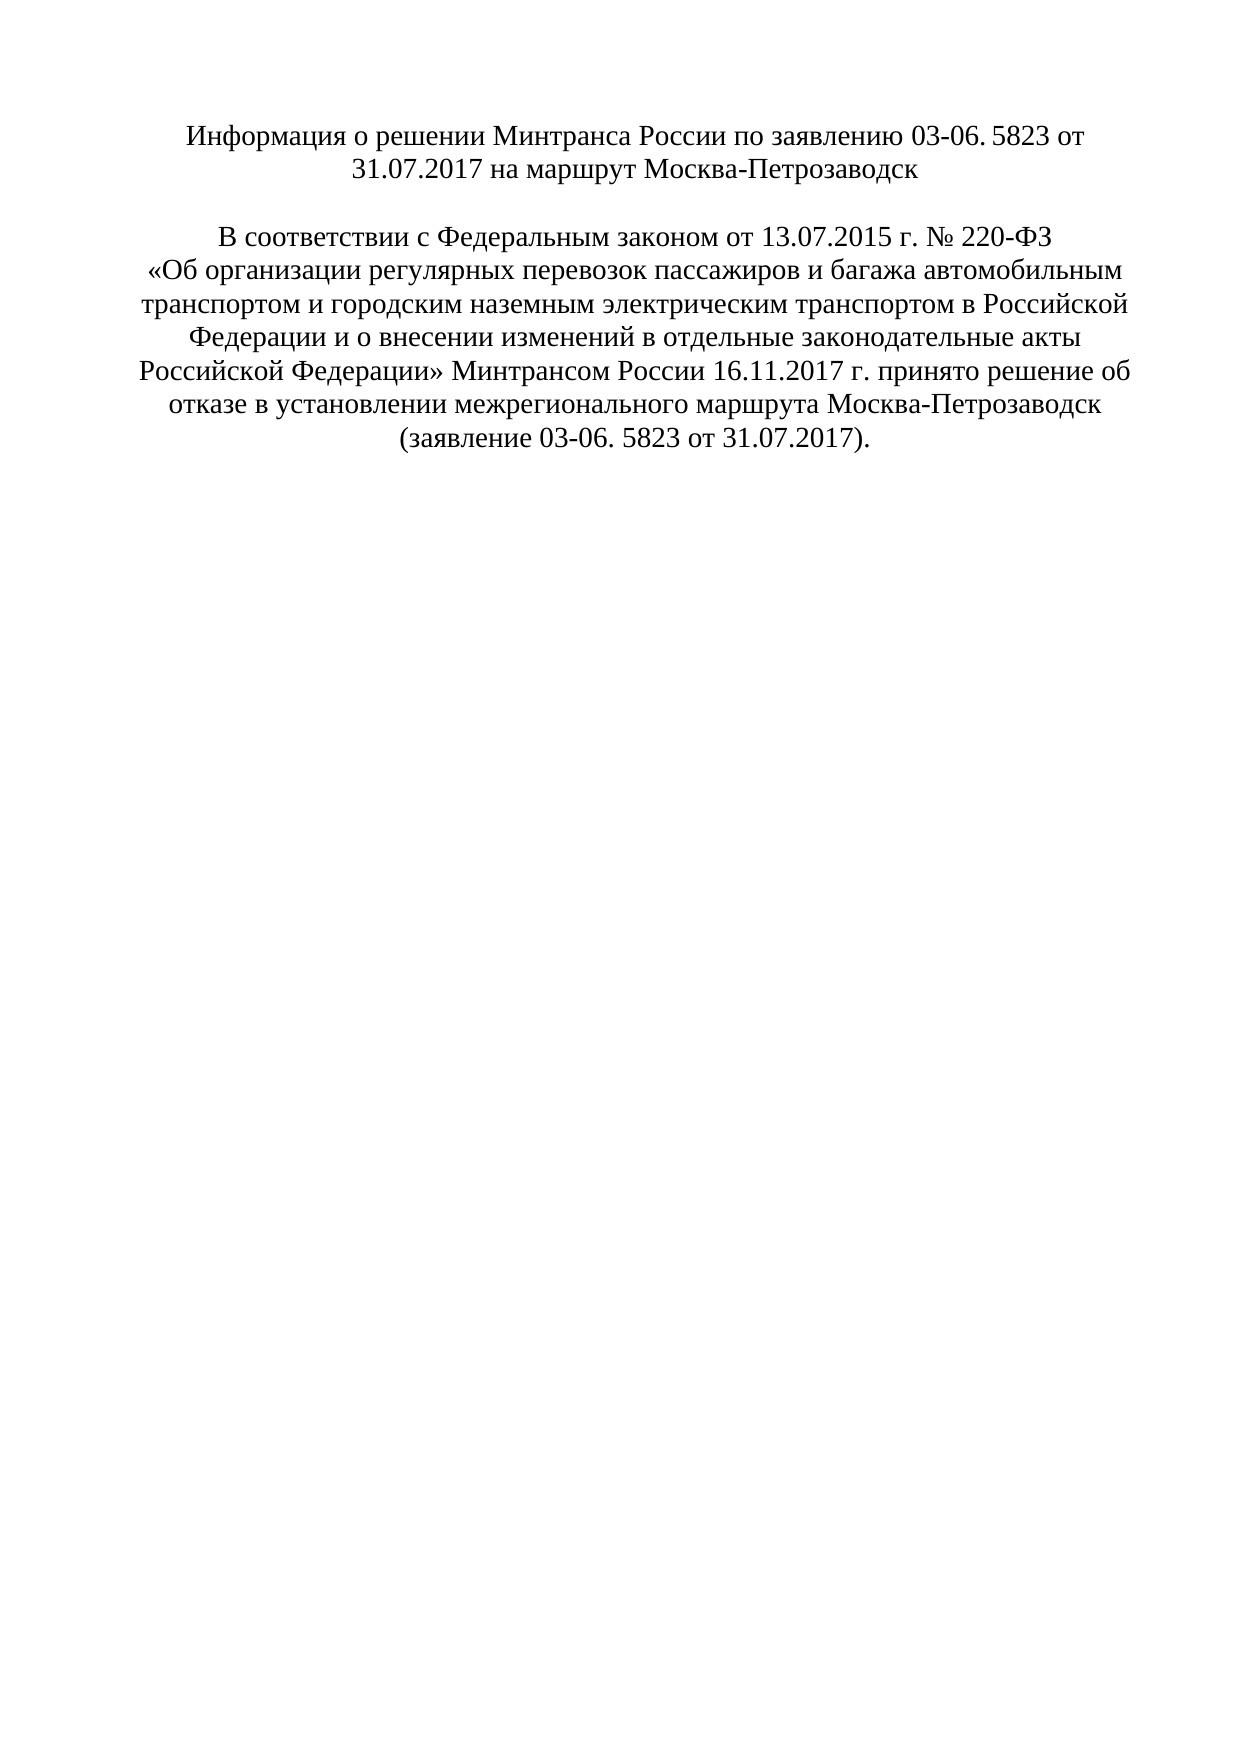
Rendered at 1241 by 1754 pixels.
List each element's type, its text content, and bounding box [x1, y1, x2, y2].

text В соответствии с Федеральным законом от 13.07.2015 г. № 220-ФЗ «Об организации регулярных перевозок пассажиров и багажа автомобильным транспортом и городским наземным электрическим транспортом в Российской Федерации и о внесении изменений в отдельные законодательные акты Российской Федерации» Минтрансом России 16.11.2017 г. принято решение об отказе в установлении межрегионального маршрута Москва-Петрозаводск (заявление 03-06. 5823 от 31.07.2017). [118, 219, 1152, 453]
text Информация о решении Минтранса России по заявлению 03-06. 5823 от 31.07.2017 на маршрут Москва-Петрозаводск [118, 118, 1152, 185]
